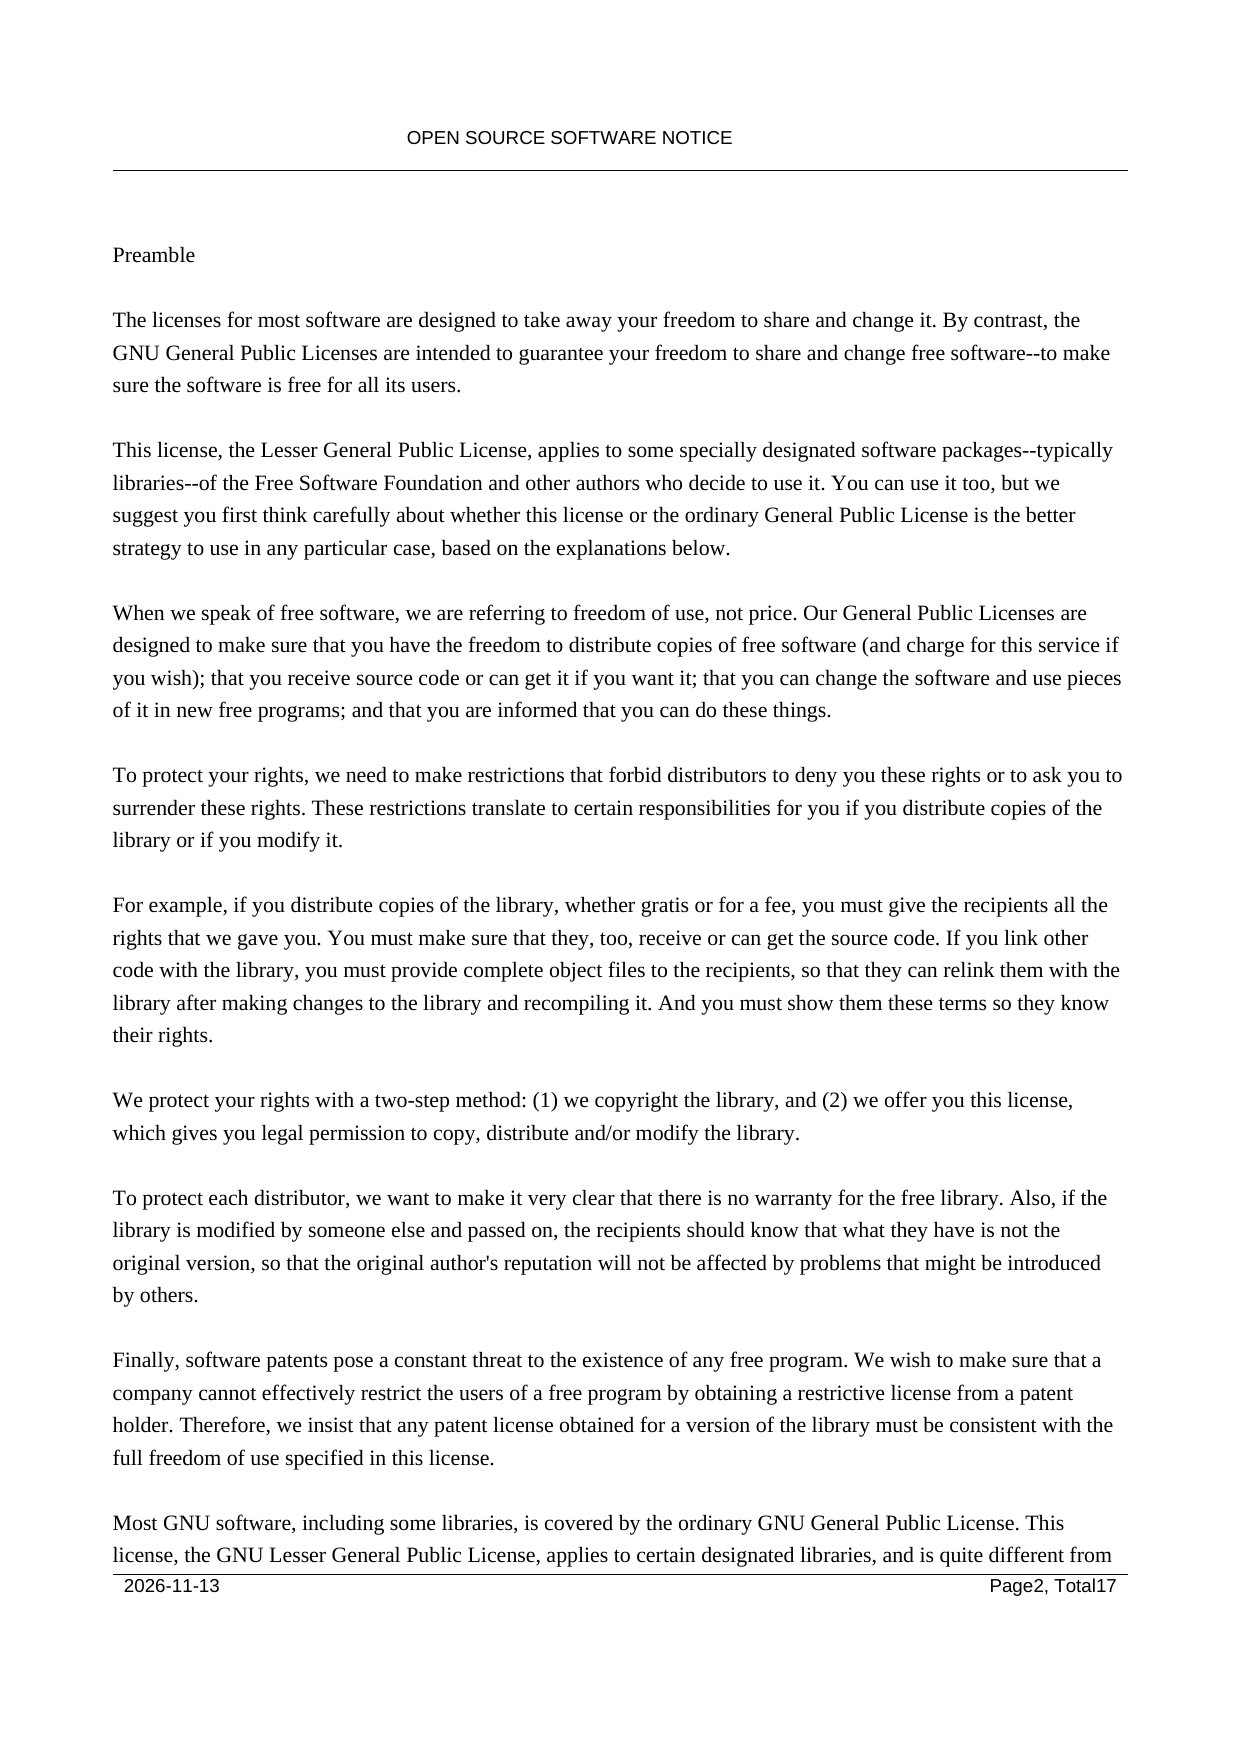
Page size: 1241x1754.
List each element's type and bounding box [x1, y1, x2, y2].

text [112, 206, 1128, 1571]
